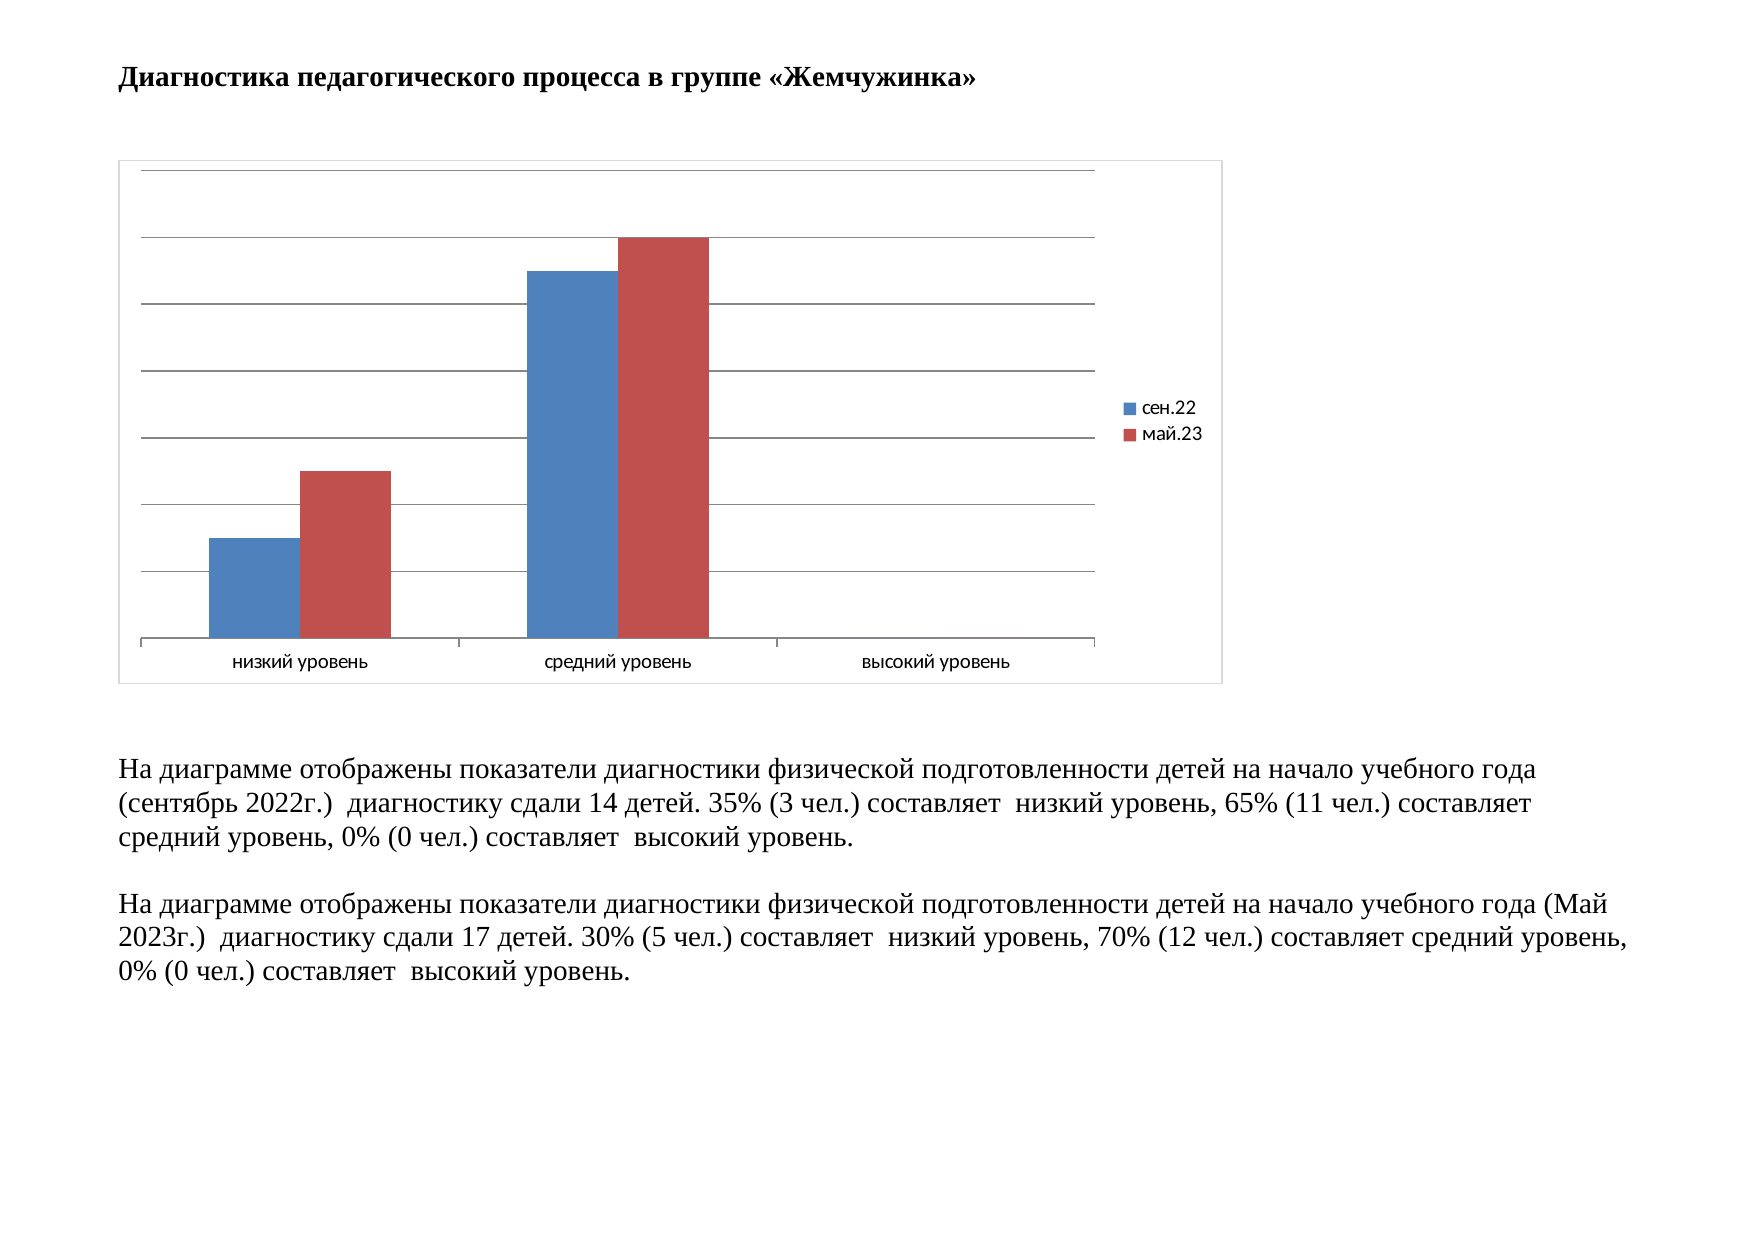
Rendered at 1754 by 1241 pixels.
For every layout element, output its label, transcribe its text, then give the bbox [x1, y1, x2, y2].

text Диагностика педагогического процесса в группе «Жемчужинка» [118, 59, 1636, 92]
text На диаграмме отображены показатели диагностики физической подготовленности детей на начало учебного года (Май 2023г.) диагностику сдали 17 детей. 30% (5 чел.) составляет низкий уровень, 70% (12 чел.) составляет средний уровень, 0% (0 чел.) составляет высокий уровень. [118, 886, 1636, 986]
text На диаграмме отображены показатели диагностики физической подготовленности детей на начало учебного года (сентябрь 2022г.) диагностику сдали 14 детей. 35% (3 чел.) составляет низкий уровень, 65% (11 чел.) составляет средний уровень, 0% (0 чел.) составляет высокий уровень. [118, 752, 1636, 852]
